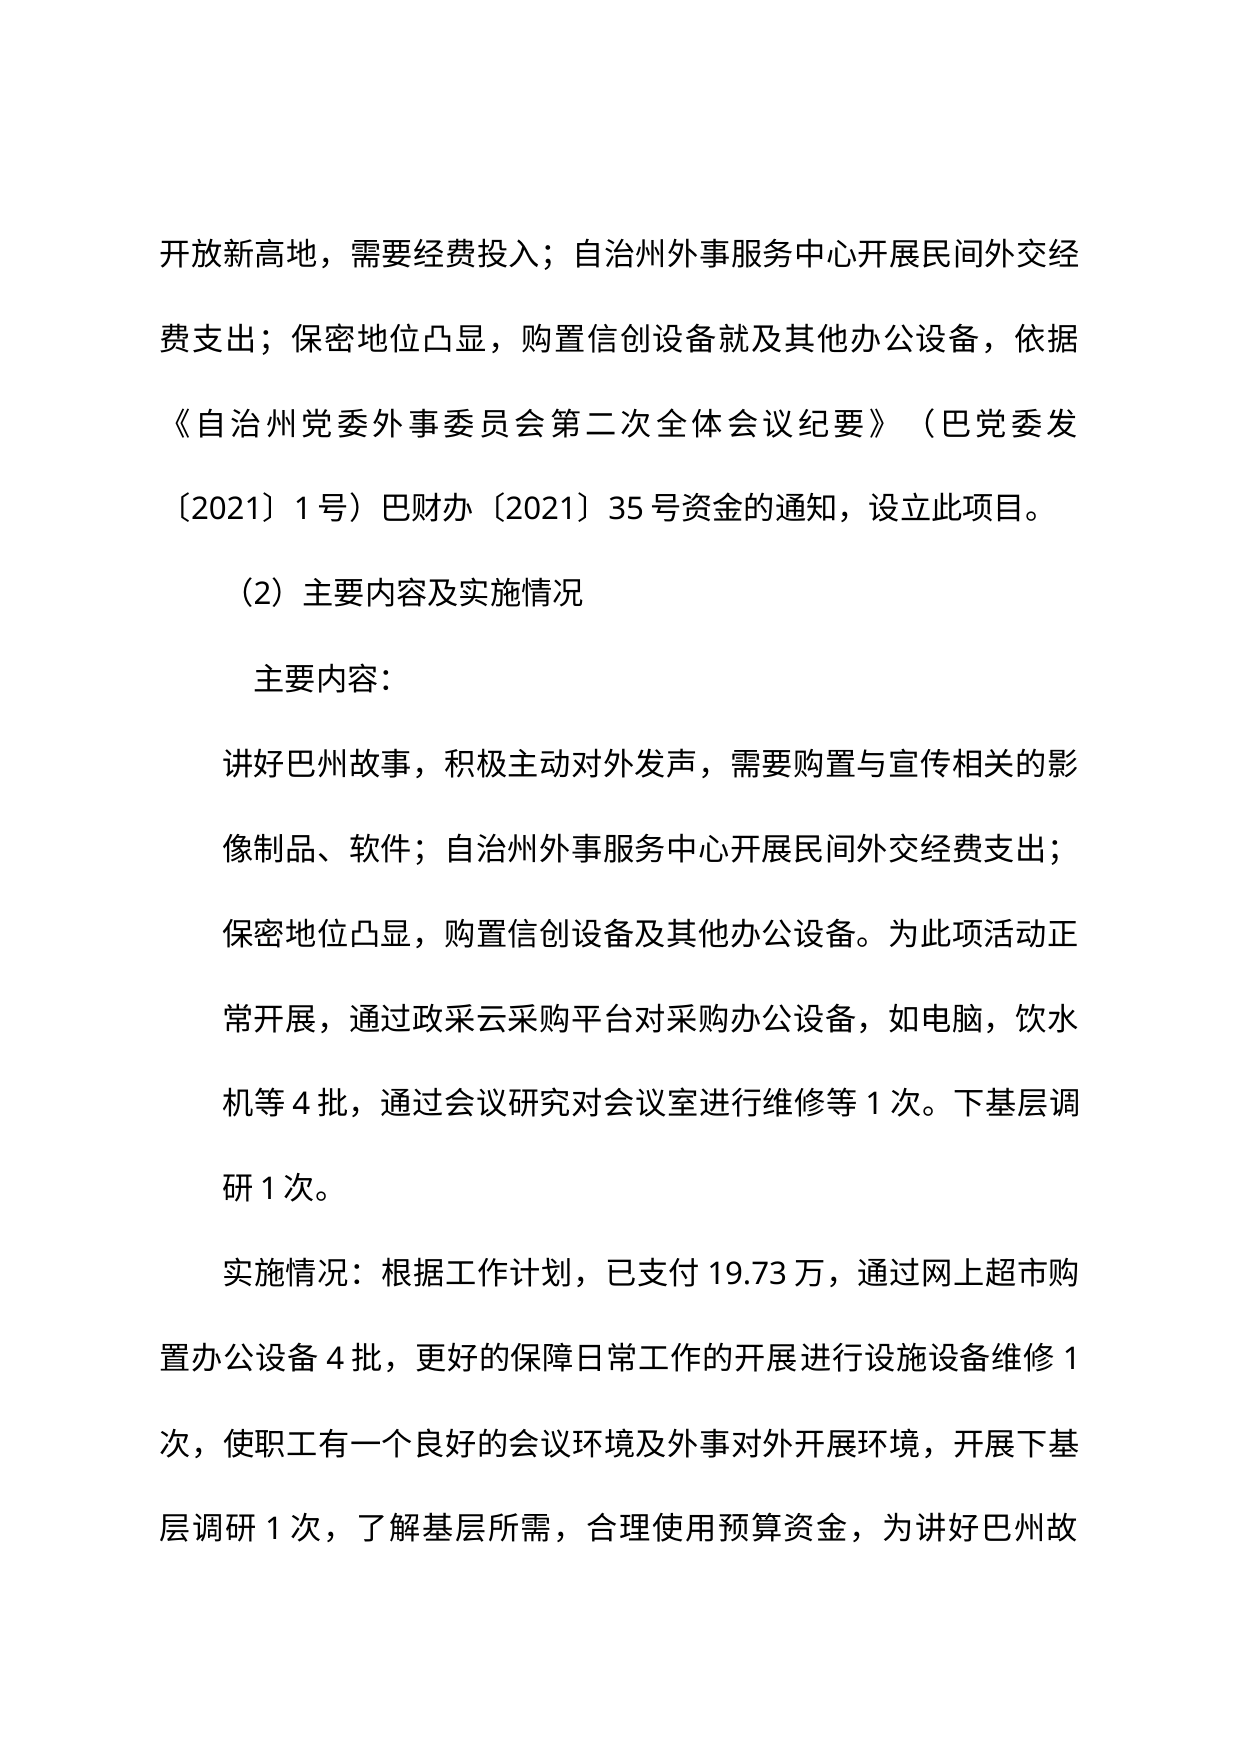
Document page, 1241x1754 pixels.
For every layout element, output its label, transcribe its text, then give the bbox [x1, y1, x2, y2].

text 主要内容： 讲好巴州故事，积极主动对外发声，需要购置与宣传相关的影像制品、软件；自治州外事服务中心开展民间外交经费支出；保密地位凸显，购置信创设备及其他办公设备。为此项活动正常开展，通过政采云采购平台对采购办公设备，如电脑，饮水机等4批，通过会议研究对会议室进行维修等1次。下基层调研1次。 [222, 634, 1081, 1229]
text （2）主要内容及实施情况 [159, 549, 1081, 634]
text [159, 209, 1081, 549]
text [159, 1229, 1081, 1569]
